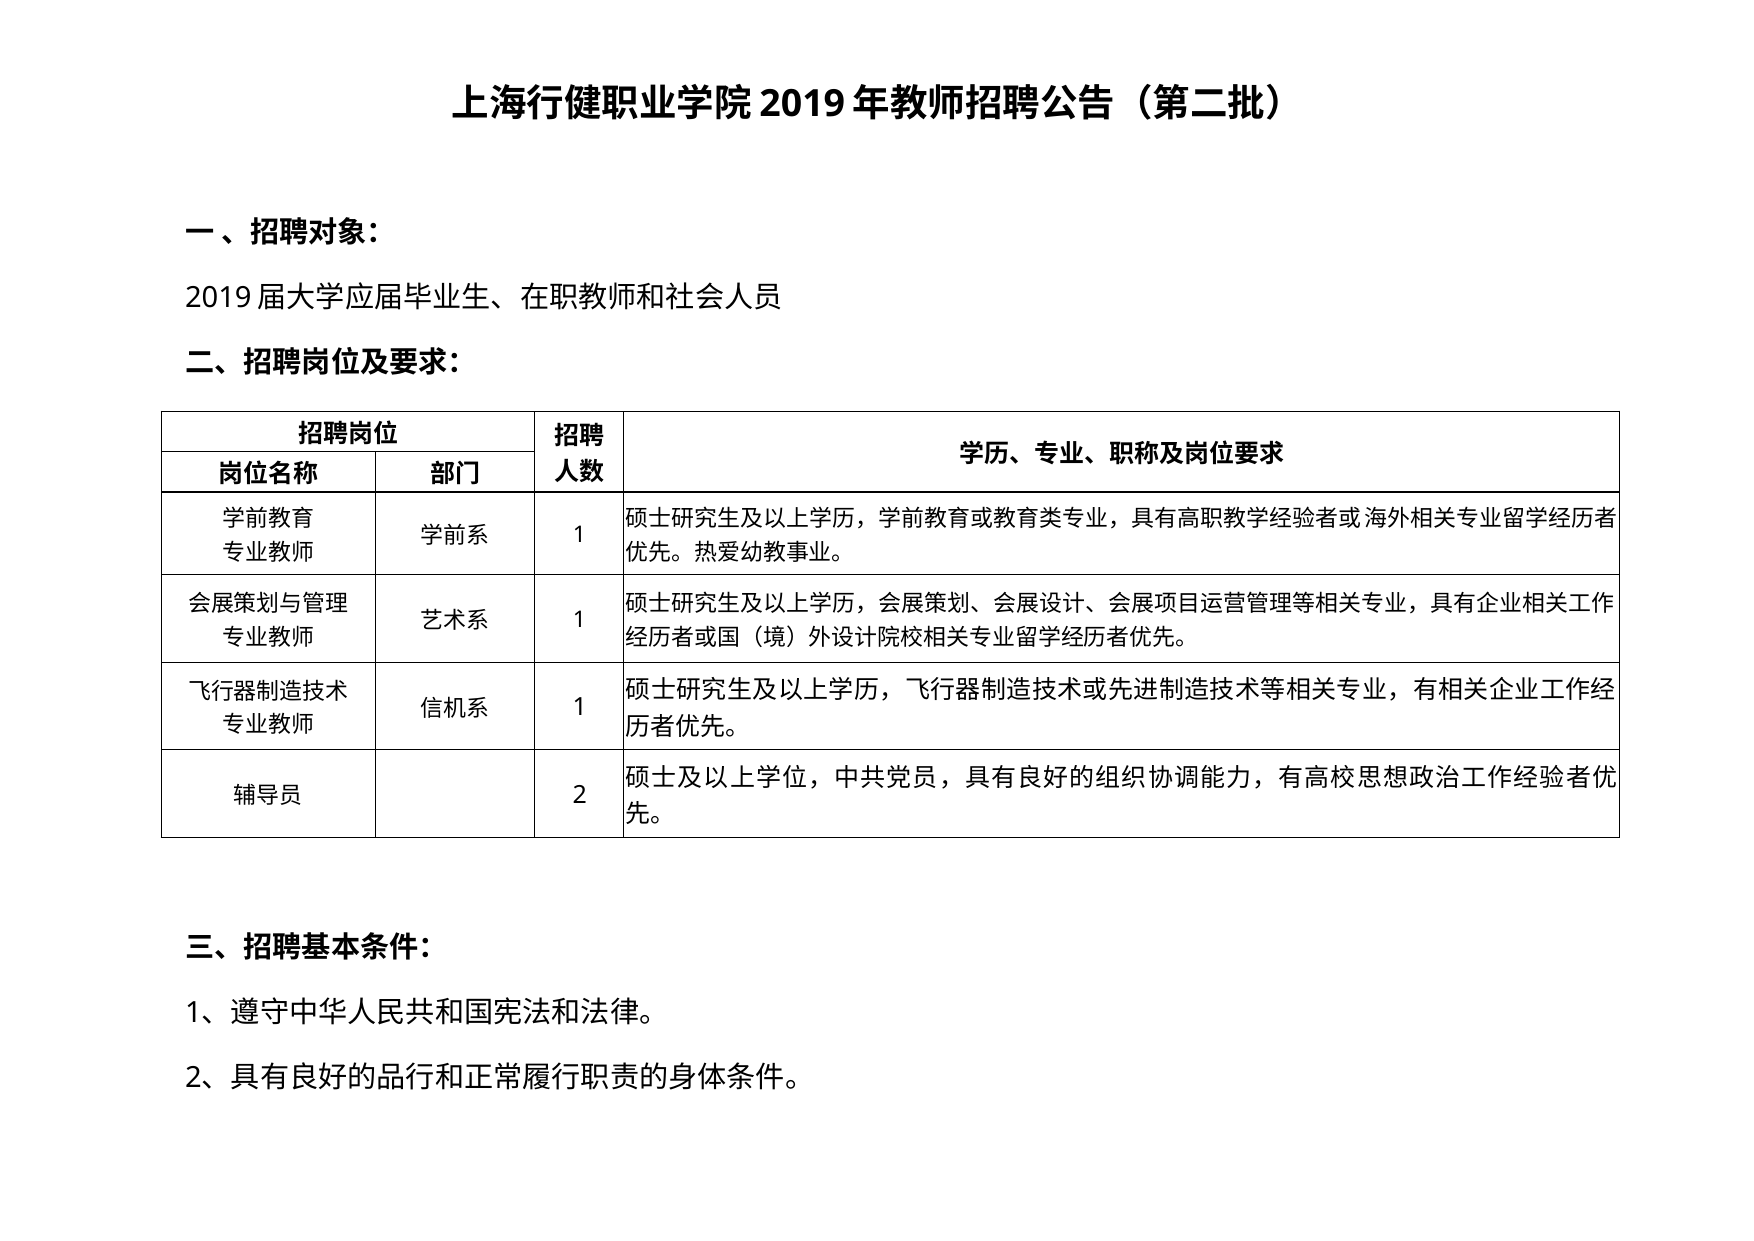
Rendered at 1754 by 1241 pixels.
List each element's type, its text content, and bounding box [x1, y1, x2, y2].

table_cell [376, 750, 534, 837]
table_cell 飞行器制造技术 专业教师 [162, 663, 375, 749]
table_cell 硕士研究生及以上学历，飞行器制造技术或先进制造技术等相关专业，有相关企业工作经历者优先。 [624, 663, 1619, 749]
table_cell 硕士及以上学位，中共党员，具有良好的组织协调能力，有高校思想政治工作经验者优先。 [624, 750, 1619, 837]
text 1、遵守中华人民共和国宪法和法律。 [126, 978, 1628, 1043]
table_header 招聘岗位 [162, 412, 534, 451]
text 二、招聘岗位及要求： [126, 328, 1628, 393]
table_header 学历、专业、职称及岗位要求 [624, 412, 1619, 491]
table_cell 部门 [376, 452, 534, 491]
table_cell 会展策划与管理 专业教师 [162, 575, 375, 662]
table_cell 岗位名称 [162, 452, 375, 491]
table_cell 信机系 [376, 663, 534, 749]
text 上海行健职业学院2019年教师招聘公告（第二批） [126, 68, 1628, 133]
table_cell 艺术系 [376, 575, 534, 662]
text 2019届大学应届毕业生、在职教师和社会人员 [126, 263, 1628, 328]
table_cell 硕士研究生及以上学历，会展策划、会展设计、会展项目运营管理等相关专业，具有企业相关工作经历者或国（境）外设计院校相关专业留学经历者优先。 [624, 575, 1619, 662]
table_cell 2 [535, 750, 623, 837]
table_cell 硕士研究生及以上学历，学前教育或教育类专业，具有高职教学经验者或海外相关专业留学经历者优先。热爱幼教事业。 [624, 493, 1619, 574]
text 一 、招聘对象： [126, 198, 1628, 263]
table_cell 1 [535, 575, 623, 662]
table_header 招聘 人数 [535, 412, 623, 491]
table_cell 学前系 [376, 493, 534, 574]
table_cell 1 [535, 493, 623, 574]
text 2、具有良好的品行和正常履行职责的身体条件。 [126, 1043, 1628, 1108]
table_cell 1 [535, 663, 623, 749]
table_cell 学前教育 专业教师 [162, 493, 375, 574]
table_cell 辅导员 [162, 750, 375, 837]
text 三、招聘基本条件： [126, 913, 1628, 978]
